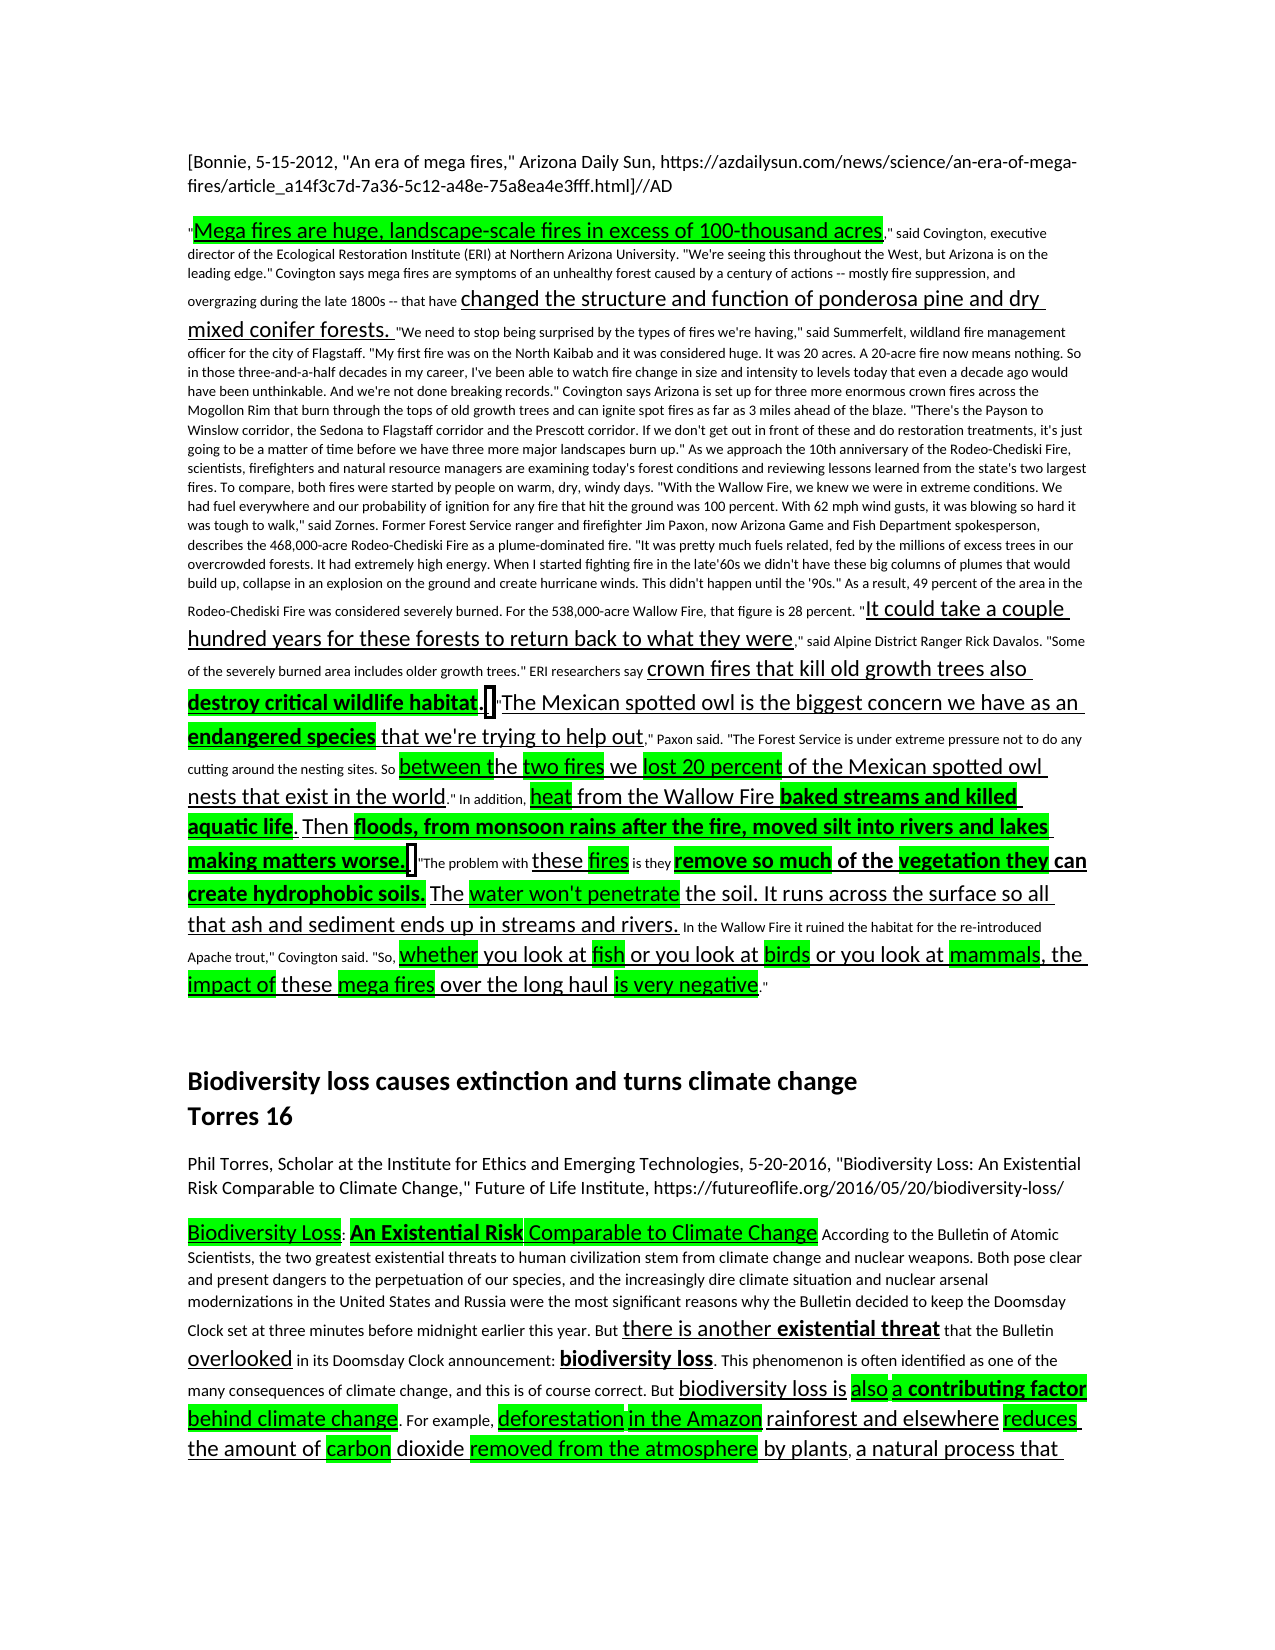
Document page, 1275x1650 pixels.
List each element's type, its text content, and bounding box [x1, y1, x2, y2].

subtitle Biodiversity loss causes extinction and turns climate change [187, 1064, 1087, 1097]
text Torres 16 [187, 1099, 1087, 1133]
text Phil Torres, Scholar at the Institute for Ethics and Emerging Technologies, 5-20-2016, "Biodiversity Loss: An Existential Risk Comparable to Climate Change," Future of Life Institute, https://futureoflife.org/2016/05/20/biodiversity-loss/ [187, 1152, 1087, 1199]
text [187, 1218, 1087, 1463]
text "Mega fires are huge, landscape-scale fires in excess of 100-thousand acres," said Covington, executive director of the Ecological Restoration Institute (ERI) at Northern Arizona University. "We're seeing this throughout the West, but Arizona is on the leading edge." Covington says mega fires are symptoms of an unhealthy forest caused by a century of actions -- mostly fire suppression, and overgrazing during the late 1800s -- that have changed the structure and function of ponderosa pine and dry mixed conifer forests. "We need to stop being surprised by the types of fires we're having," said Summerfelt, wildland fire management officer for the city of Flagstaff. "My first fire was on the North Kaibab and it was considered huge. It was 20 acres. A 20-acre fire now means nothing. So in those three-and-a-half decades in my career, I've been able to watch fire change in size and intensity to levels today that even a decade ago would have been unthinkable. And we're not done breaking records." Covington says Arizona is set up for three more enormous crown fires across the Mogollon Rim that burn through the tops of old growth trees and can ignite spot fires as far as 3 miles ahead of the blaze. "There's the Payson to Winslow corridor, the Sedona to Flagstaff corridor and the Prescott corridor. If we don't get out in front of these and do restoration treatments, it's just going to be a matter of time before we have three more major landscapes burn up." As we approach the 10th anniversary of the Rodeo-Chediski Fire, scientists, firefighters and natural resource managers are examining today's forest conditions and reviewing lessons learned from the state's two largest fires. To compare, both fires were started by people on warm, dry, windy days. "With the Wallow Fire, we knew we were in extreme conditions. We had fuel everywhere and our probability of ignition for any fire that hit the ground was 100 percent. With 62 mph wind gusts, it was blowing so hard it was tough to walk," said Zornes. Former Forest Service ranger and firefighter Jim Paxon, now Arizona Game and Fish Department spokesperson, describes the 468,000-acre Rodeo-Chediski Fire as a plume-dominated fire. "It was pretty much fuels related, fed by the millions of excess trees in our overcrowded forests. It had extremely high energy. When I started fighting fire in the late'60s we didn't have these big columns of plumes that would build up, collapse in an explosion on the ground and create hurricane winds. This didn't happen until the '90s." As a result, 49 percent of the area in the Rodeo-Chediski Fire was considered severely burned. For the 538,000-acre Wallow Fire, that figure is 28 percent. "It could take a couple hundred years for these forests to return back to what they were," said Alpine District Ranger Rick Davalos. "Some of the severely burned area includes older growth trees." ERI researchers say crown fires that kill old growth trees also destroy critical wildlife habitat. "The Mexican spotted owl is the biggest concern we have as an endangered species that we're trying to help out," Paxon said. "The Forest Service is under extreme pressure not to do any cutting around the nesting sites. So between the two fires we lost 20 percent of the Mexican spotted owl nests that exist in the world." In addition, heat from the Wallow Fire baked streams and killed aquatic life. Then floods, from monsoon rains after the fire, moved silt into rivers and lakes making matters worse. "The problem with these fires is they remove so much of the vegetation they can create hydrophobic soils. The water won't penetrate the soil. It runs across the surface so all that ash and sediment ends up in streams and rivers. In the Wallow Fire it ruined the habitat for the re-introduced Apache trout," Covington said. "So, whether you look at fish or you look at birds or you look at mammals, the impact of these mega fires over the long haul is very negative." [187, 216, 1087, 998]
text [Bonnie, 5-15-2012, "An era of mega fires," Arizona Daily Sun, https://azdailysun.com/news/science/an-era-of-mega-fires/article_a14f3c7d-7a36-5c12-a48e-75a8ea4e3fff.html]//AD [187, 150, 1087, 198]
